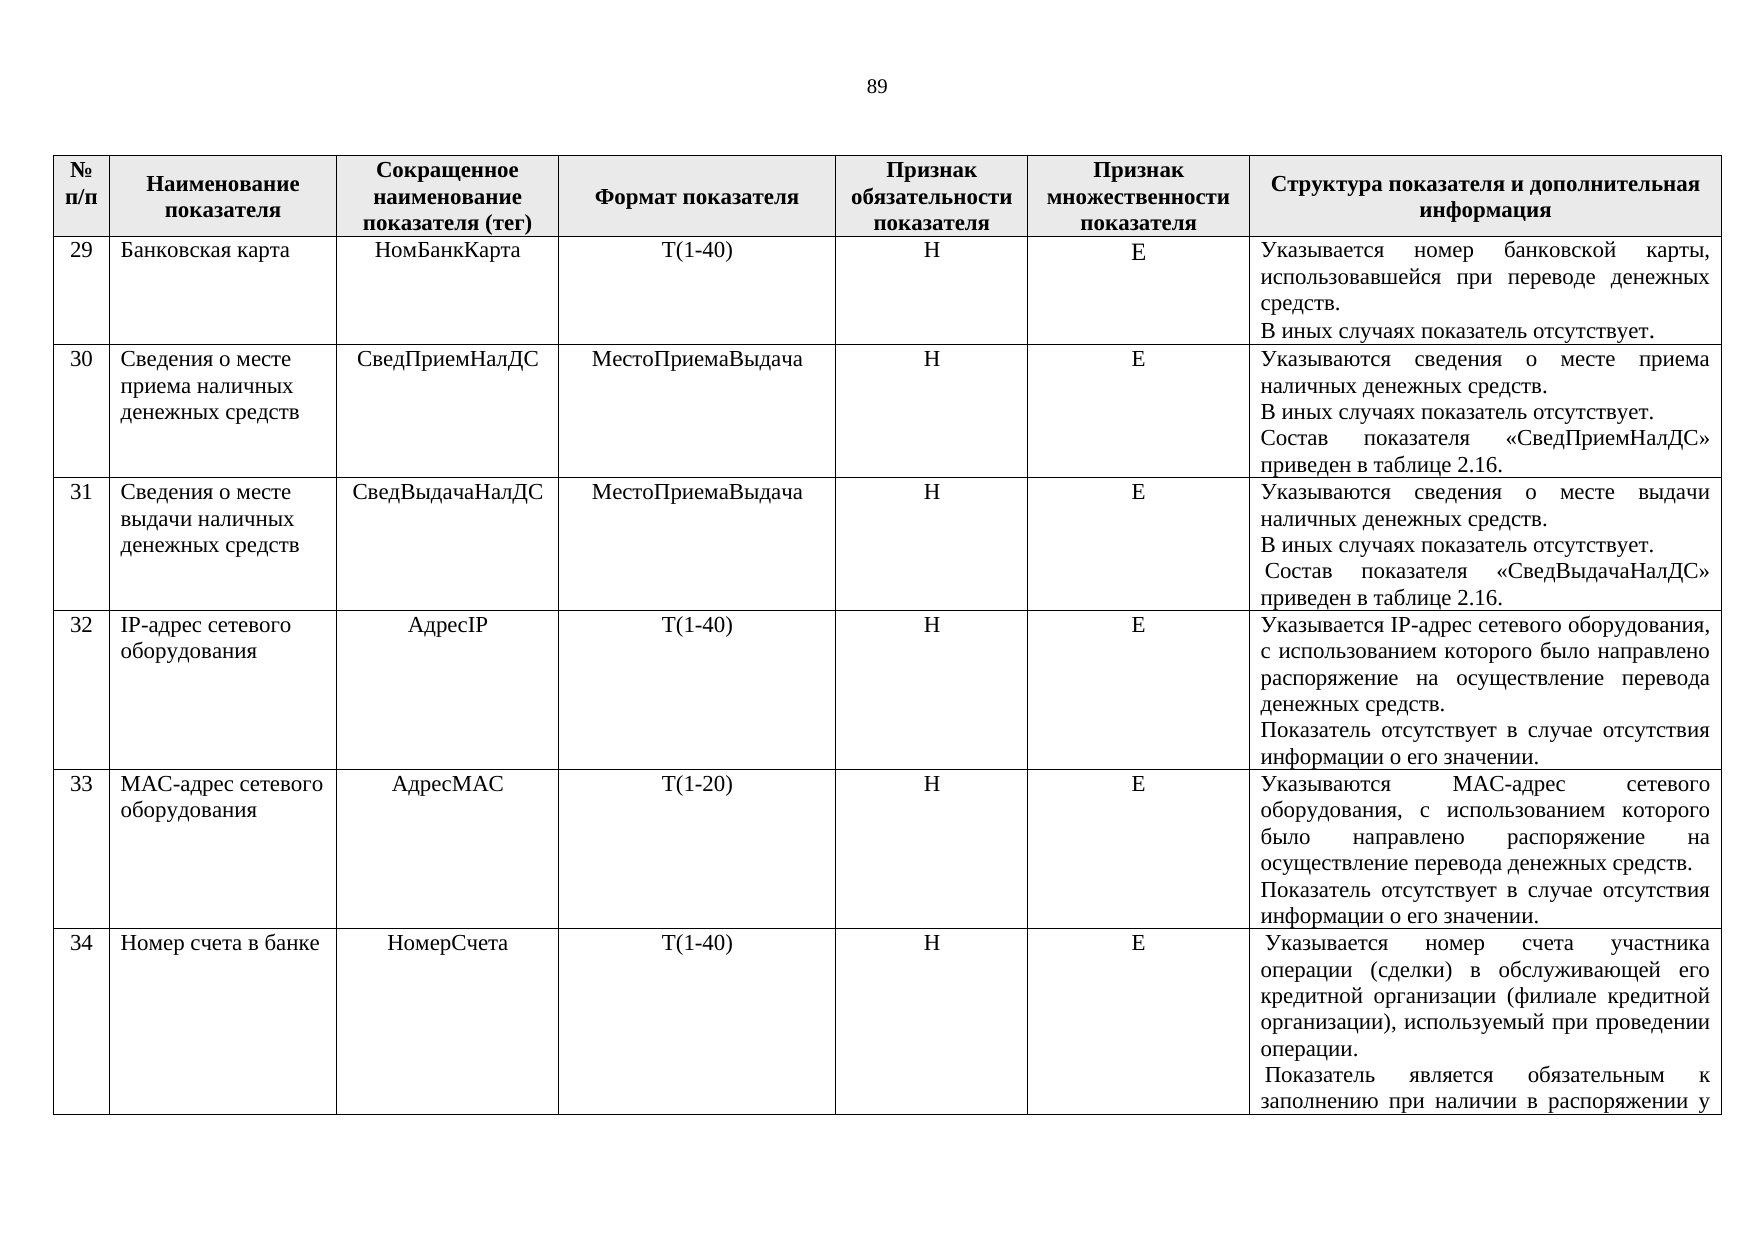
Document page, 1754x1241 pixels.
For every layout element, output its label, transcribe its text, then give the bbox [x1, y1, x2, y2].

table_cell Т(1-40) [559, 611, 835, 769]
table_cell MAC-адрес сетевого оборудования [110, 770, 336, 928]
table_cell Банковская карта [110, 237, 336, 344]
table_cell Указываются сведения о месте приема наличных денежных средств. В иных случаях показатель отсутствует. Состав показателя «СведПриемНалДС» приведен в таблице 2.16. [1250, 345, 1721, 477]
table_cell 32 [54, 611, 109, 769]
table_cell E [1028, 770, 1249, 928]
table_cell 29 [54, 237, 109, 344]
table_header Сокращенное наименование показателя (тег) [337, 156, 558, 236]
table_header Признак множественности показателя [1028, 156, 1249, 236]
table_cell Н [836, 478, 1027, 610]
table_cell СведПриемНалДС [337, 345, 558, 477]
table_cell Указывается номер банковской карты, использовавшейся при переводе денежных средств. В иных случаях показатель отсутствует. [1250, 237, 1721, 344]
table_cell E [1028, 611, 1249, 769]
table_header Формат показателя [559, 156, 835, 236]
table_cell Н [836, 929, 1027, 1114]
table_cell Т(1-40) [559, 929, 835, 1114]
table_cell НомБанкКарта [337, 237, 558, 344]
table_cell Н [836, 770, 1027, 928]
table_cell АдресMAC [337, 770, 558, 928]
table_cell НомерСчета [337, 929, 558, 1114]
table_cell Е [1028, 237, 1249, 344]
table_cell IP-адрес сетевого оборудования [110, 611, 336, 769]
table_cell 33 [54, 770, 109, 928]
table_cell Н [836, 345, 1027, 477]
table_cell Н [836, 237, 1027, 344]
table_cell Указываются MAC-адрес сетевого оборудования, с использованием которого было направлено распоряжение на осуществление перевода денежных средств. Показатель отсутствует в случае отсутствия информации о его значении. [1250, 770, 1721, 928]
table_cell 34 [54, 929, 109, 1114]
table_cell Т(1-20) [559, 770, 835, 928]
table_cell Е [1028, 478, 1249, 610]
table_cell Е [1028, 929, 1249, 1114]
table_cell Н [836, 611, 1027, 769]
table_cell Сведения о месте приема наличных денежных средств [110, 345, 336, 477]
table_cell Указывается IP-адрес сетевого оборудования, с использованием которого было направлено распоряжение на осуществление перевода денежных средств. Показатель отсутствует в случае отсутствия информации о его значении. [1250, 611, 1721, 769]
table_cell МестоПриемаВыдача [559, 478, 835, 610]
table_cell Указываются сведения о месте выдачи наличных денежных средств. В иных случаях показатель отсутствует. Состав показателя «СведВыдачаНалДС» приведен в таблице 2.16. [1250, 478, 1721, 610]
table_cell Сведения о месте выдачи наличных денежных средств [110, 478, 336, 610]
table_cell 30 [54, 345, 109, 477]
table_cell 31 [54, 478, 109, 610]
table_cell Е [1028, 345, 1249, 477]
table_cell МестоПриемаВыдача [559, 345, 835, 477]
table_cell СведВыдачаНалДС [337, 478, 558, 610]
table_header Наименование показателя [110, 156, 336, 236]
table_header № п/п [54, 156, 109, 236]
table_header Признак обязательности показателя [836, 156, 1027, 236]
table_cell АдресIP [337, 611, 558, 769]
table_header Структура показателя и дополнительная информация [1250, 156, 1721, 236]
table_cell Номер счета в банке [110, 929, 336, 1114]
table_cell Т(1-40) [559, 237, 835, 344]
